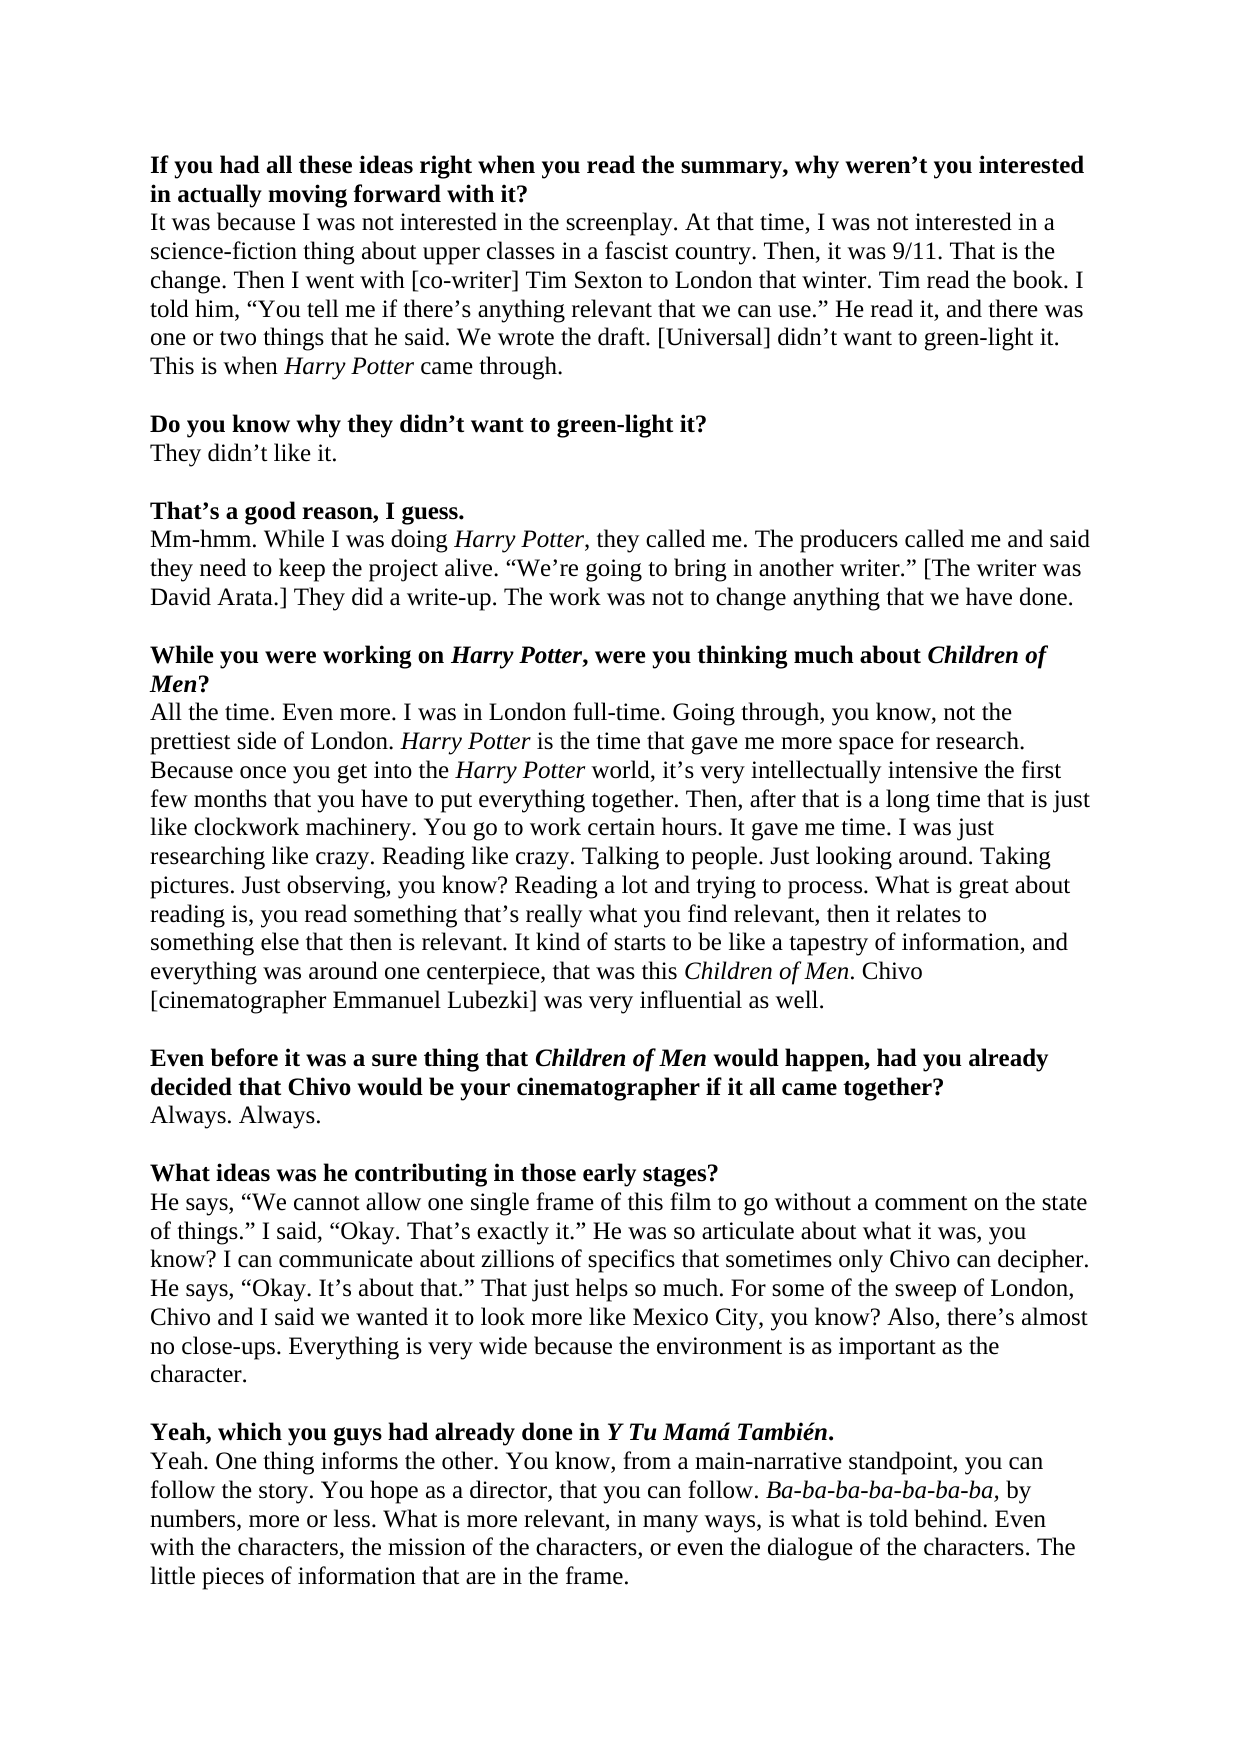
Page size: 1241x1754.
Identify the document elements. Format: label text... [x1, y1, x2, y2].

text Do you know why they didn’t want to green-light it? They didn’t like it. [150, 409, 1090, 467]
text That’s a good reason, I guess. Mm-hmm. While I was doing Harry Potter, they called me. The producers called me and said they need to keep the project alive. “We’re going to bring in another writer.” [The writer was David Arata.] They did a write-up. The work was not to change anything that we have done. [150, 496, 1090, 611]
text While you were working on Harry Potter, were you thinking much about Children of Men? All the time. Even more. I was in London full-time. Going through, you know, not the prettiest side of London. Harry Potter is the time that gave me more space for research. Because once you get into the Harry Potter world, it’s very intellectually intensive the first few months that you have to put everything together. Then, after that is a long time that is just like clockwork machinery. You go to work certain hours. It gave me time. I was just researching like crazy. Reading like crazy. Talking to people. Just looking around. Taking pictures. Just observing, you know? Reading a lot and trying to process. What is great about reading is, you read something that’s really what you find relevant, then it relates to something else that then is relevant. It kind of starts to be like a tapestry of information, and everything was around one centerpiece, that was this Children of Men. Chivo [cinematographer Emmanuel Lubezki] was very influential as well. [150, 640, 1090, 1014]
text Even before it was a sure thing that Children of Men would happen, had you already decided that Chivo would be your cinematographer if it all came together? Always. Always. [150, 1043, 1090, 1129]
text If you had all these ideas right when you read the summary, why weren’t you interested in actually moving forward with it? It was because I was not interested in the screenplay. At that time, I was not interested in a science-fiction thing about upper classes in a fascist country. Then, it was 9/11. That is the change. Then I went with [co-writer] Tim Sexton to London that winter. Tim read the book. I told him, “You tell me if there’s anything relevant that we can use.” He read it, and there was one or two things that he said. We wrote the draft. [Universal] didn’t want to green-light it. This is when Harry Potter came through. [150, 150, 1090, 380]
text What ideas was he contributing in those early stages? He says, “We cannot allow one single frame of this film to go without a comment on the state of things.” I said, “Okay. That’s exactly it.” He was so articulate about what it was, you know? I can communicate about zillions of specifics that sometimes only Chivo can decipher. He says, “Okay. It’s about that.” That just helps so much. For some of the sweep of London, Chivo and I said we wanted it to look more like Mexico City, you know? Also, there’s almost no close-ups. Everything is very wide because the environment is as important as the character. [150, 1158, 1090, 1388]
text Yeah, which you guys had already done in Y Tu Mamá También. Yeah. One thing informs the other. You know, from a main-narrative standpoint, you can follow the story. You hope as a director, that you can follow. Ba-ba-ba-ba-ba-ba-ba, by numbers, more or less. What is more relevant, in many ways, is what is told behind. Even with the characters, the mission of the characters, or even the dialogue of the characters. The little pieces of information that are in the frame. [150, 1417, 1090, 1590]
